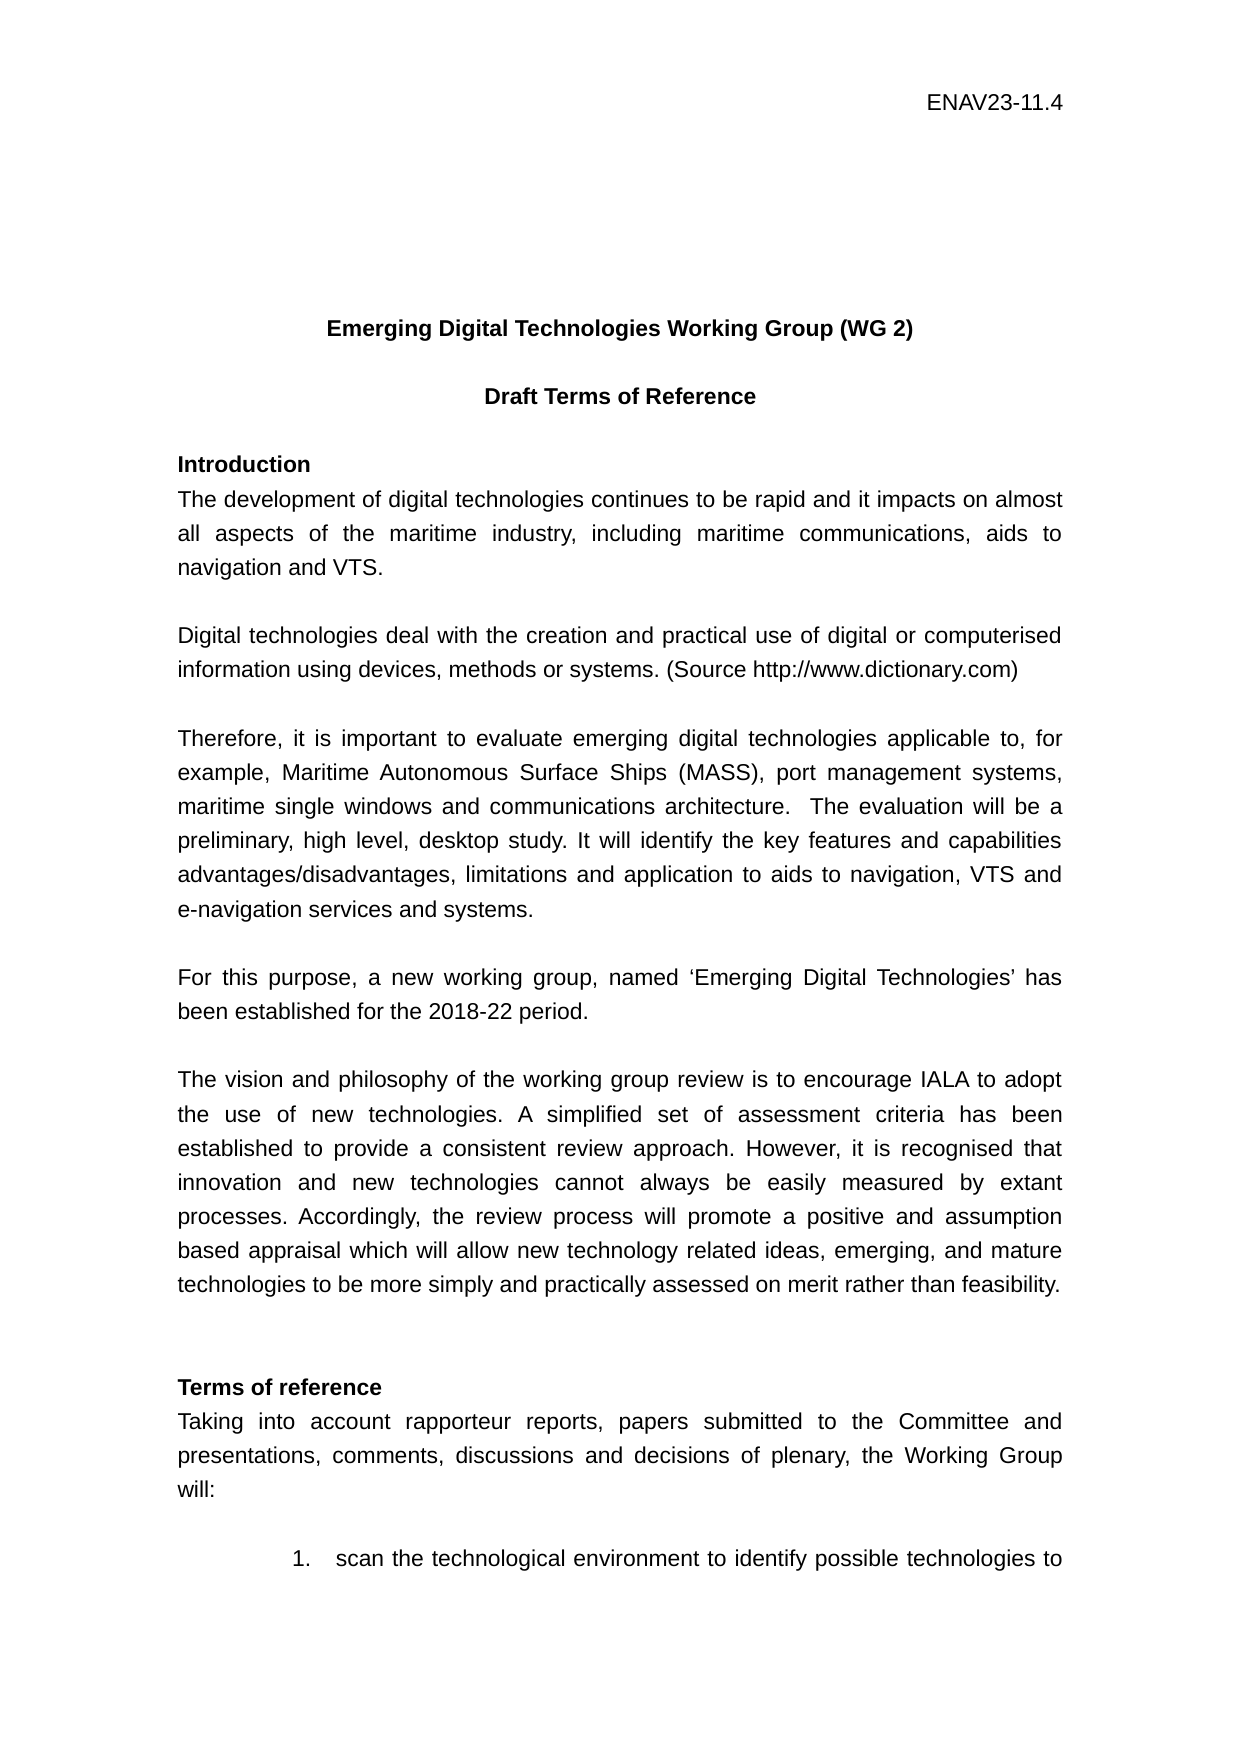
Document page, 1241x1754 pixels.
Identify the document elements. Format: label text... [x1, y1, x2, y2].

text Digital technologies deal with the creation and practical use of digital or computerised information using devices, methods or systems. (Source http://www.dictionary.com) [177, 618, 1063, 687]
text Therefore, it is important to evaluate emerging digital technologies applicable to, for example, Maritime Autonomous Surface Ships (MASS), port management systems, maritime single windows and communications architecture. The evaluation will be a preliminary, high level, desktop study. It will identify the key features and capabilities advantages/disadvantages, limitations and application to aids to navigation, VTS and e-navigation services and systems. [177, 721, 1063, 926]
text For this purpose, a new working group, named ‘Emerging Digital Technologies’ has been established for the 2018-22 period. [177, 960, 1063, 1028]
text The vision and philosophy of the working group review is to encourage IALA to adopt the use of new technologies. A simplified set of assessment criteria has been established to provide a consistent review approach. However, it is recognised that innovation and new technologies cannot always be easily measured by extant processes. Accordingly, the review process will promote a positive and assumption based appraisal which will allow new technology related ideas, emerging, and mature technologies to be more simply and practically assessed on merit rather than feasibility. [177, 1063, 1063, 1302]
text Introduction [177, 448, 1063, 482]
text The development of digital technologies continues to be rapid and it impacts on almost all aspects of the maritime industry, including maritime communications, aids to navigation and VTS. [177, 482, 1063, 584]
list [292, 1541, 1063, 1575]
text Terms of reference [177, 1370, 1063, 1404]
text Emerging Digital Technologies Working Group (WG 2) [177, 311, 1063, 345]
text Draft Terms of Reference [177, 379, 1063, 413]
text Taking into account rapporteur reports, papers submitted to the Committee and presentations, comments, discussions and decisions of plenary, the Working Group will: [177, 1404, 1063, 1507]
